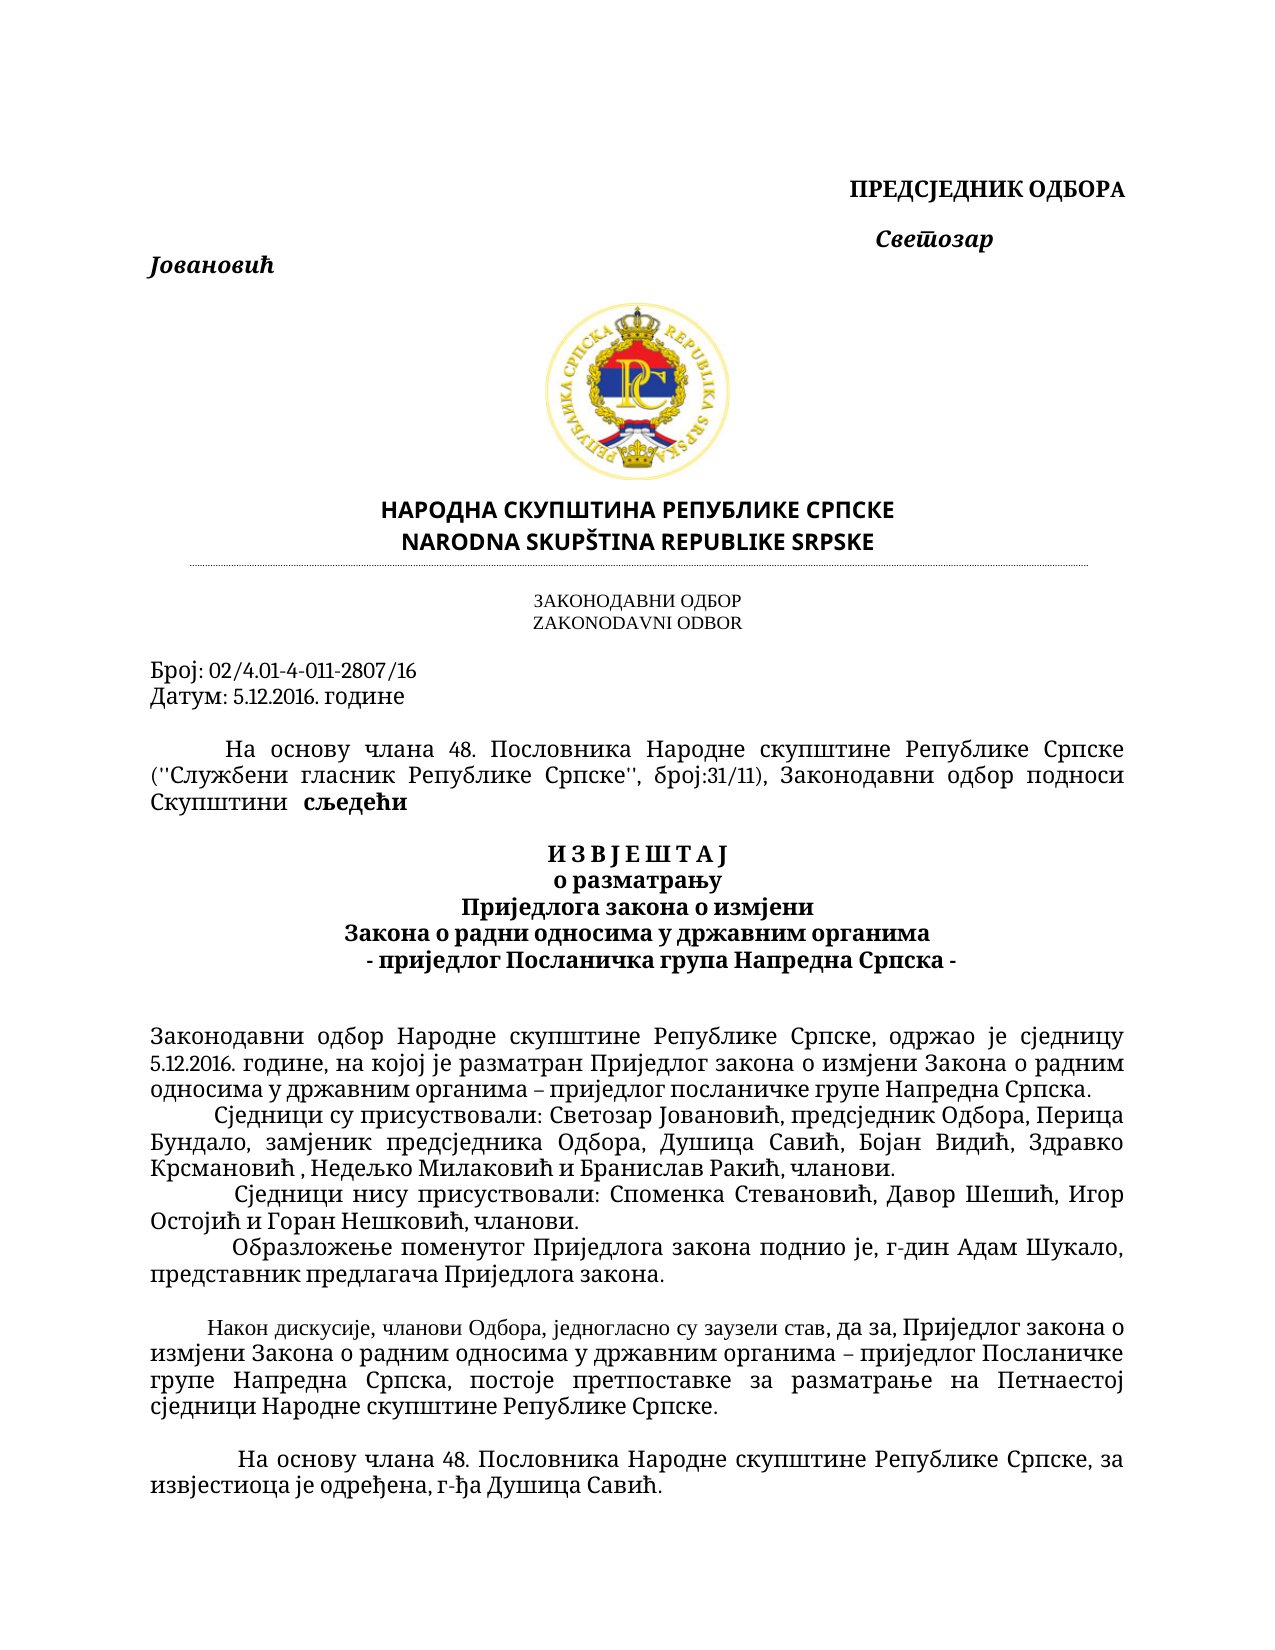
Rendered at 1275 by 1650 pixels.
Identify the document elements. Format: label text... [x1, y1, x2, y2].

text о разматрању [150, 868, 1125, 895]
text ZAKONODAVNI ODBOR [150, 612, 1125, 633]
text Светозар Јовановић [150, 227, 1125, 279]
text Закона о радни односима у државним органима [150, 921, 1125, 947]
text ПРЕДСЈЕДНИК ОДБОРA [150, 176, 1125, 203]
text На основу члана 48. Пословника Народне скупштине Републике Српске, за извјестиоца је одређена, г-ђа Душица Савић. [150, 1447, 1125, 1499]
text - приједлог Посланичка група Напредна Српска - [150, 947, 1125, 974]
text NARODNA SKUPŠTINA REPUBLIKE SRPSKE [150, 526, 1125, 557]
text ЗАКОНОДАВНИ ОДБОР [150, 590, 1125, 612]
text Сједници су присуствовали: Светозар Јовановић, предсједник Одбора, Перица Бундало, замјеник предсједника Одбора, Душица Савић, Бојан Видић, Здравко Крсмановић , Недељко Милаковић и Бранислав Ракић, чланови. [150, 1103, 1125, 1182]
text НАРОДНА СКУПШТИНА РЕПУБЛИКЕ СРПСКЕ [150, 494, 1125, 526]
text Сједници нису присуствовали: Споменка Стевановић, Давор Шешић, Игор Остојић и Горан Нешковић, чланови. [150, 1182, 1125, 1235]
text На основу члана 48. Пословника Народне скупштине Републике Српске (''Службени гласник Републике Српске'', број:31/11), Законодавни одбор подноси Скупштини сљедећи [150, 737, 1125, 816]
text Након дискусије, чланови Одбора, једногласно су заузели став, да за, Приједлог закона о измјени Закона о радним односима у државним органима – приједлог Посланичке групе Напредна Српска, постоје претпоставке за разматрање на Петнаестој сједници Народне скупштине Републике Српске. [150, 1314, 1125, 1420]
text Образложење поменутог Приједлога закона поднио је, г-дин Адам Шукало, представник предлагача Приједлога закона. [150, 1235, 1125, 1288]
text Број: 02/4.01-4-011-2807/16 [150, 657, 1125, 684]
text Приједлога закона о измјени [150, 895, 1125, 921]
text Законодавни одбор Народне скупштине Републике Српске, одржао је сједницу 5.12.2016. године, на којој је разматран Приједлог закона о измјени Закона о радним односима у државним органима – приједлог посланичке групе Напредна Српска. [150, 974, 1125, 1103]
text И З В Ј Е Ш Т А Ј [150, 842, 1125, 868]
text Датум: 5.12.2016. године [150, 684, 1125, 710]
